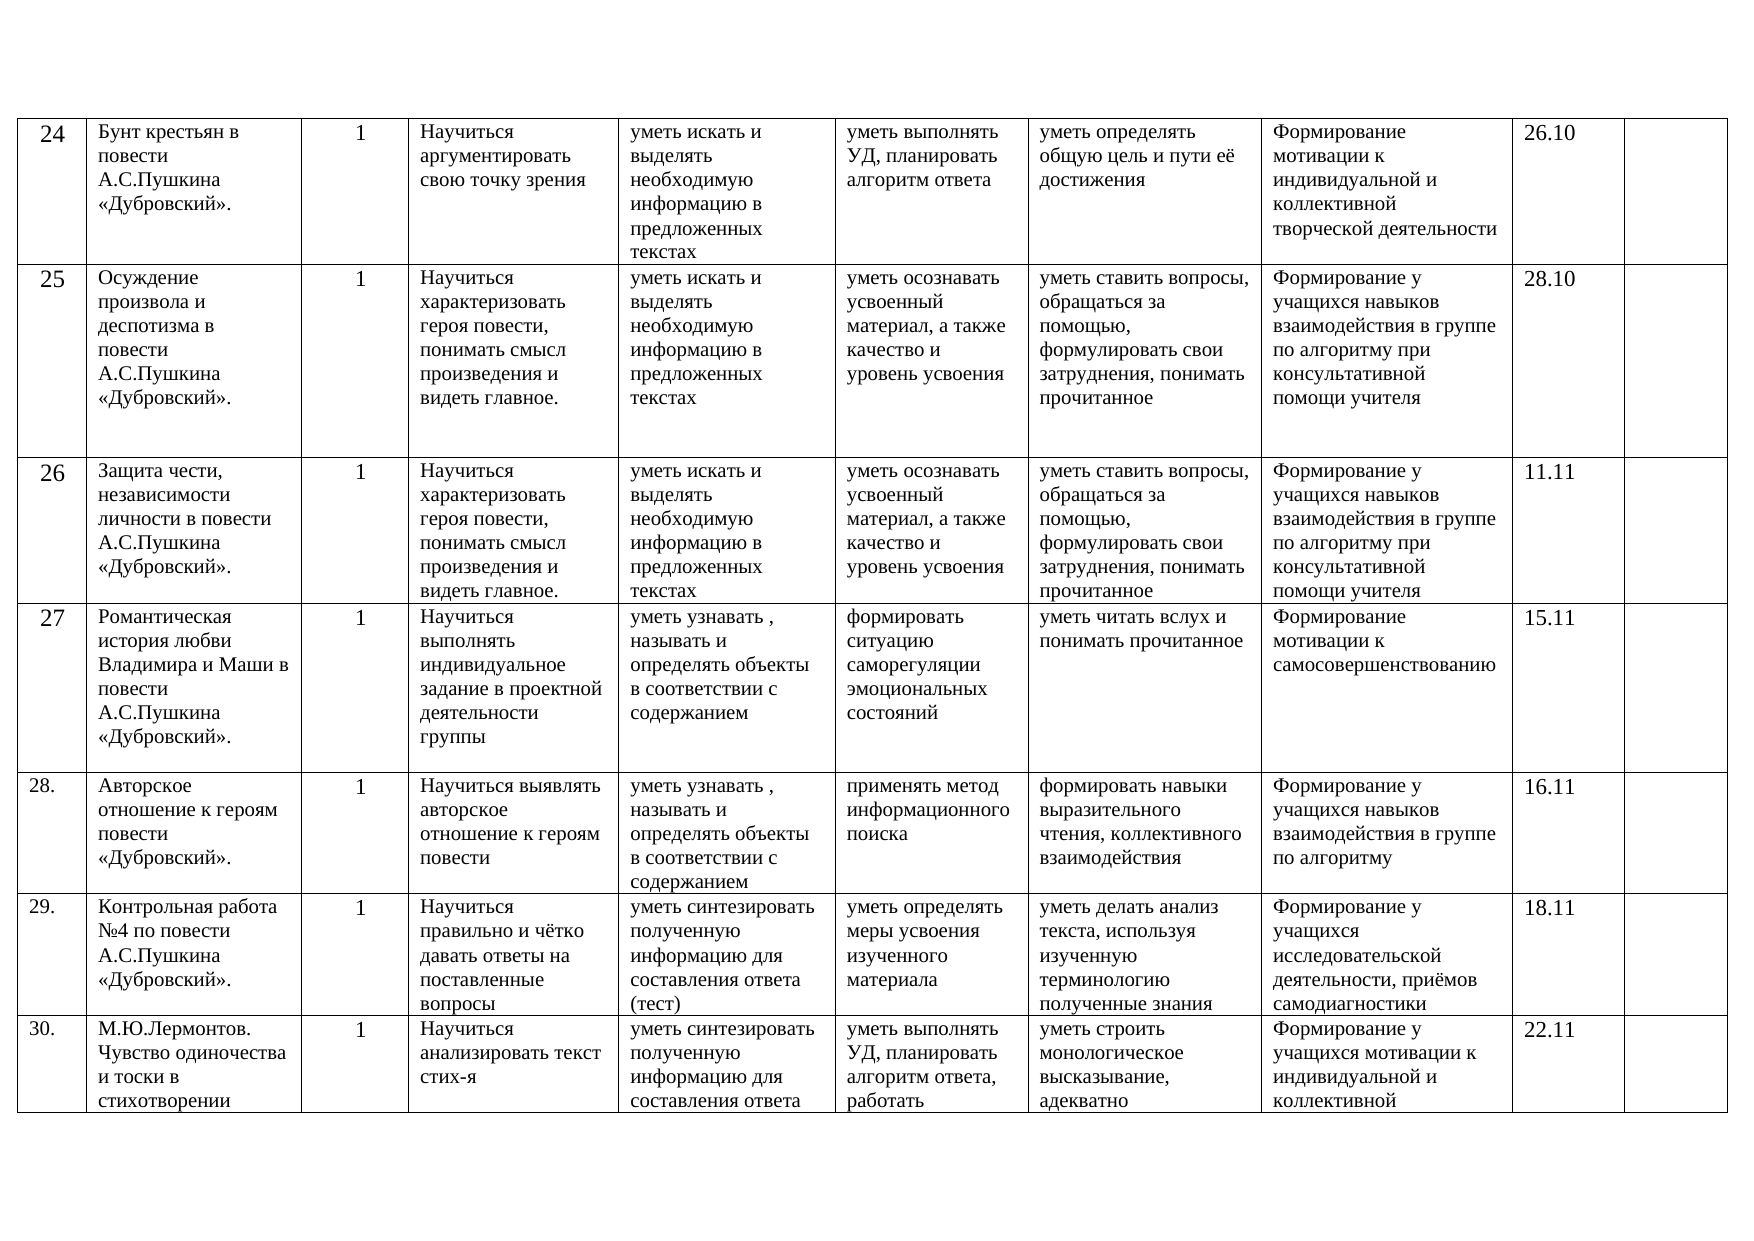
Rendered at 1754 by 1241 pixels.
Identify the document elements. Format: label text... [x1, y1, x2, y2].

table_cell 22.11 [1513, 1016, 1624, 1112]
table_cell 1 [302, 458, 408, 602]
table_cell 28.10 [1513, 265, 1624, 457]
table_cell уметь осознавать усвоенный материал, а также качество и уровень усвоения [836, 458, 1028, 602]
table_cell 1 [302, 265, 408, 457]
table_cell Формирование у учащихся навыков взаимодействия в группе по алгоритму [1262, 773, 1512, 893]
table_cell 28. [18, 773, 86, 893]
table_cell 1 [302, 1016, 408, 1112]
table_cell уметь выполнять УД, планировать алгоритм ответа [836, 119, 1028, 263]
table_cell [1625, 773, 1727, 893]
table_cell [1625, 1016, 1727, 1112]
table_cell уметь искать и выделять необходимую информацию в предложенных текстах [619, 119, 835, 263]
table_cell 1 [302, 604, 408, 772]
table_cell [1262, 1016, 1512, 1112]
table_cell Научиться правильно и чётко давать ответы на поставленные вопросы [409, 894, 618, 1015]
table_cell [409, 1016, 618, 1112]
table_cell 29. [18, 894, 86, 1015]
table_cell уметь делать анализ текста, используя изученную терминологию полученные знания [1029, 894, 1261, 1015]
table_cell Формирование мотивации к индивидуальной и коллективной творческой деятельности [1262, 119, 1512, 263]
table_cell уметь узнавать , называть и определять объекты в соответствии с содержанием [619, 604, 835, 772]
table_cell Научиться аргументировать свою точку зрения [409, 119, 618, 263]
table_cell Романтическая история любви Владимира и Маши в повести А.С.Пушкина «Дубровский». [87, 604, 301, 772]
table_cell уметь искать и выделять необходимую информацию в предложенных текстах [619, 265, 835, 457]
table_cell 18.11 [1513, 894, 1624, 1015]
table_cell Научиться характеризовать героя повести, понимать смысл произведения и видеть главное. [409, 265, 618, 457]
table_cell 1 [302, 119, 408, 263]
table_cell применять метод информационного поиска [836, 773, 1028, 893]
table_cell Формирование мотивации к самосовершенствованию [1262, 604, 1512, 772]
table_cell Научиться характеризовать героя повести, понимать смысл произведения и видеть главное. [409, 458, 618, 602]
table_cell 11.11 [1513, 458, 1624, 602]
table_cell уметь осознавать усвоенный материал, а также качество и уровень усвоения [836, 265, 1028, 457]
table_cell Научиться выявлять авторское отношение к героям повести [409, 773, 618, 893]
table_cell 27 [18, 604, 86, 772]
table_cell 25 [18, 265, 86, 457]
table_cell 1 [302, 894, 408, 1015]
table_cell [1625, 265, 1727, 457]
table_cell Формирование у учащихся навыков взаимодействия в группе по алгоритму при консультативной помощи учителя [1262, 265, 1512, 457]
table_cell 15.11 [1513, 604, 1624, 772]
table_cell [1029, 1016, 1261, 1112]
table_cell уметь читать вслух и понимать прочитанное [1029, 604, 1261, 772]
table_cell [619, 1016, 835, 1112]
table_cell Защита чести, независимости личности в повести А.С.Пушкина «Дубровский». [87, 458, 301, 602]
table_cell [1625, 894, 1727, 1015]
table_cell Бунт крестьян в повести А.С.Пушкина «Дубровский». [87, 119, 301, 263]
table_cell 26.10 [1513, 119, 1624, 263]
table_cell формировать навыки выразительного чтения, коллективного взаимодействия [1029, 773, 1261, 893]
table_cell уметь определять меры усвоения изученного материала [836, 894, 1028, 1015]
table_cell [1625, 604, 1727, 772]
table_cell уметь определять общую цель и пути её достижения [1029, 119, 1261, 263]
table_cell уметь синтезировать полученную информацию для составления ответа (тест) [619, 894, 835, 1015]
table_cell Контрольная работа №4 по повести А.С.Пушкина «Дубровский». [87, 894, 301, 1015]
table_cell Формирование у учащихся исследовательской деятельности, приёмов самодиагностики [1262, 894, 1512, 1015]
table_cell уметь узнавать , называть и определять объекты в соответствии с содержанием [619, 773, 835, 893]
table_cell 26 [18, 458, 86, 602]
table_cell Осуждение произвола и деспотизма в повести А.С.Пушкина «Дубровский». [87, 265, 301, 457]
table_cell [87, 1016, 301, 1112]
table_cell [836, 1016, 1028, 1112]
table_cell [1625, 458, 1727, 602]
table_cell [1625, 119, 1727, 263]
table_cell Научиться выполнять индивидуальное задание в проектной деятельности группы [409, 604, 618, 772]
table_cell 16.11 [1513, 773, 1624, 893]
table_cell Формирование у учащихся навыков взаимодействия в группе по алгоритму при консультативной помощи учителя [1262, 458, 1512, 602]
table_cell уметь ставить вопросы, обращаться за помощью, формулировать свои затруднения, понимать прочитанное [1029, 458, 1261, 602]
table_cell 24 [18, 119, 86, 263]
table_cell 30. [18, 1016, 86, 1112]
table_cell Авторское отношение к героям повести «Дубровский». [87, 773, 301, 893]
table_cell формировать ситуацию саморегуляции эмоциональных состояний [836, 604, 1028, 772]
table_cell уметь ставить вопросы, обращаться за помощью, формулировать свои затруднения, понимать прочитанное [1029, 265, 1261, 457]
table_cell уметь искать и выделять необходимую информацию в предложенных текстах [619, 458, 835, 602]
table_cell 1 [302, 773, 408, 893]
